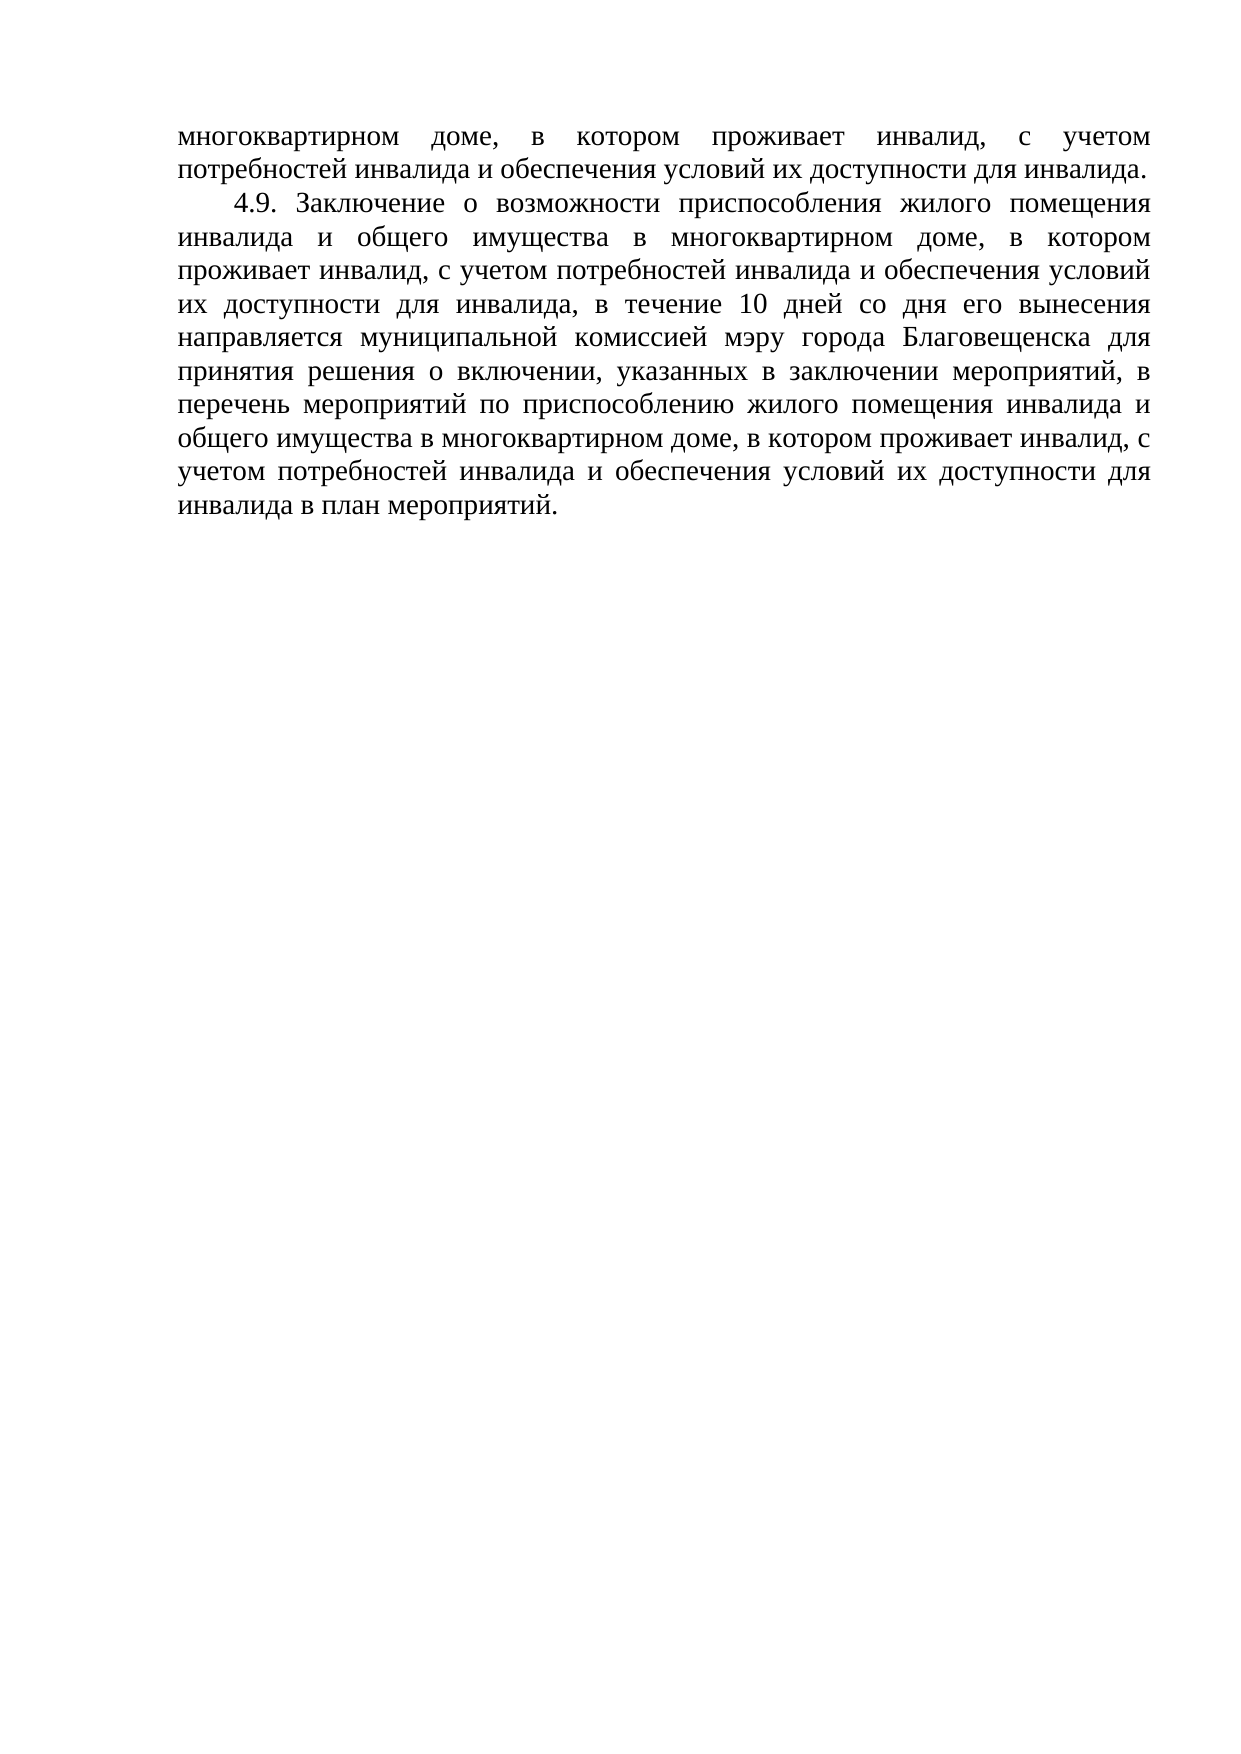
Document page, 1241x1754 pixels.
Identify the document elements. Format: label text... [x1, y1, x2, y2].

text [177, 118, 1152, 185]
text 4.9. Заключение о возможности приспособления жилого помещения инвалида и общего имущества в многоквартирном доме, в котором проживает инвалид, с учетом потребностей инвалида и обеспечения условий их доступности для инвалида, в течение 10 дней со дня его вынесения направляется муниципальной комиссией мэру города Благовещенска для принятия решения о включении, указанных в заключении мероприятий, в перечень мероприятий по приспособлению жилого помещения инвалида и общего имущества в многоквартирном доме, в котором проживает инвалид, с учетом потребностей инвалида и обеспечения условий их доступности для инвалида в план мероприятий. [177, 185, 1152, 521]
